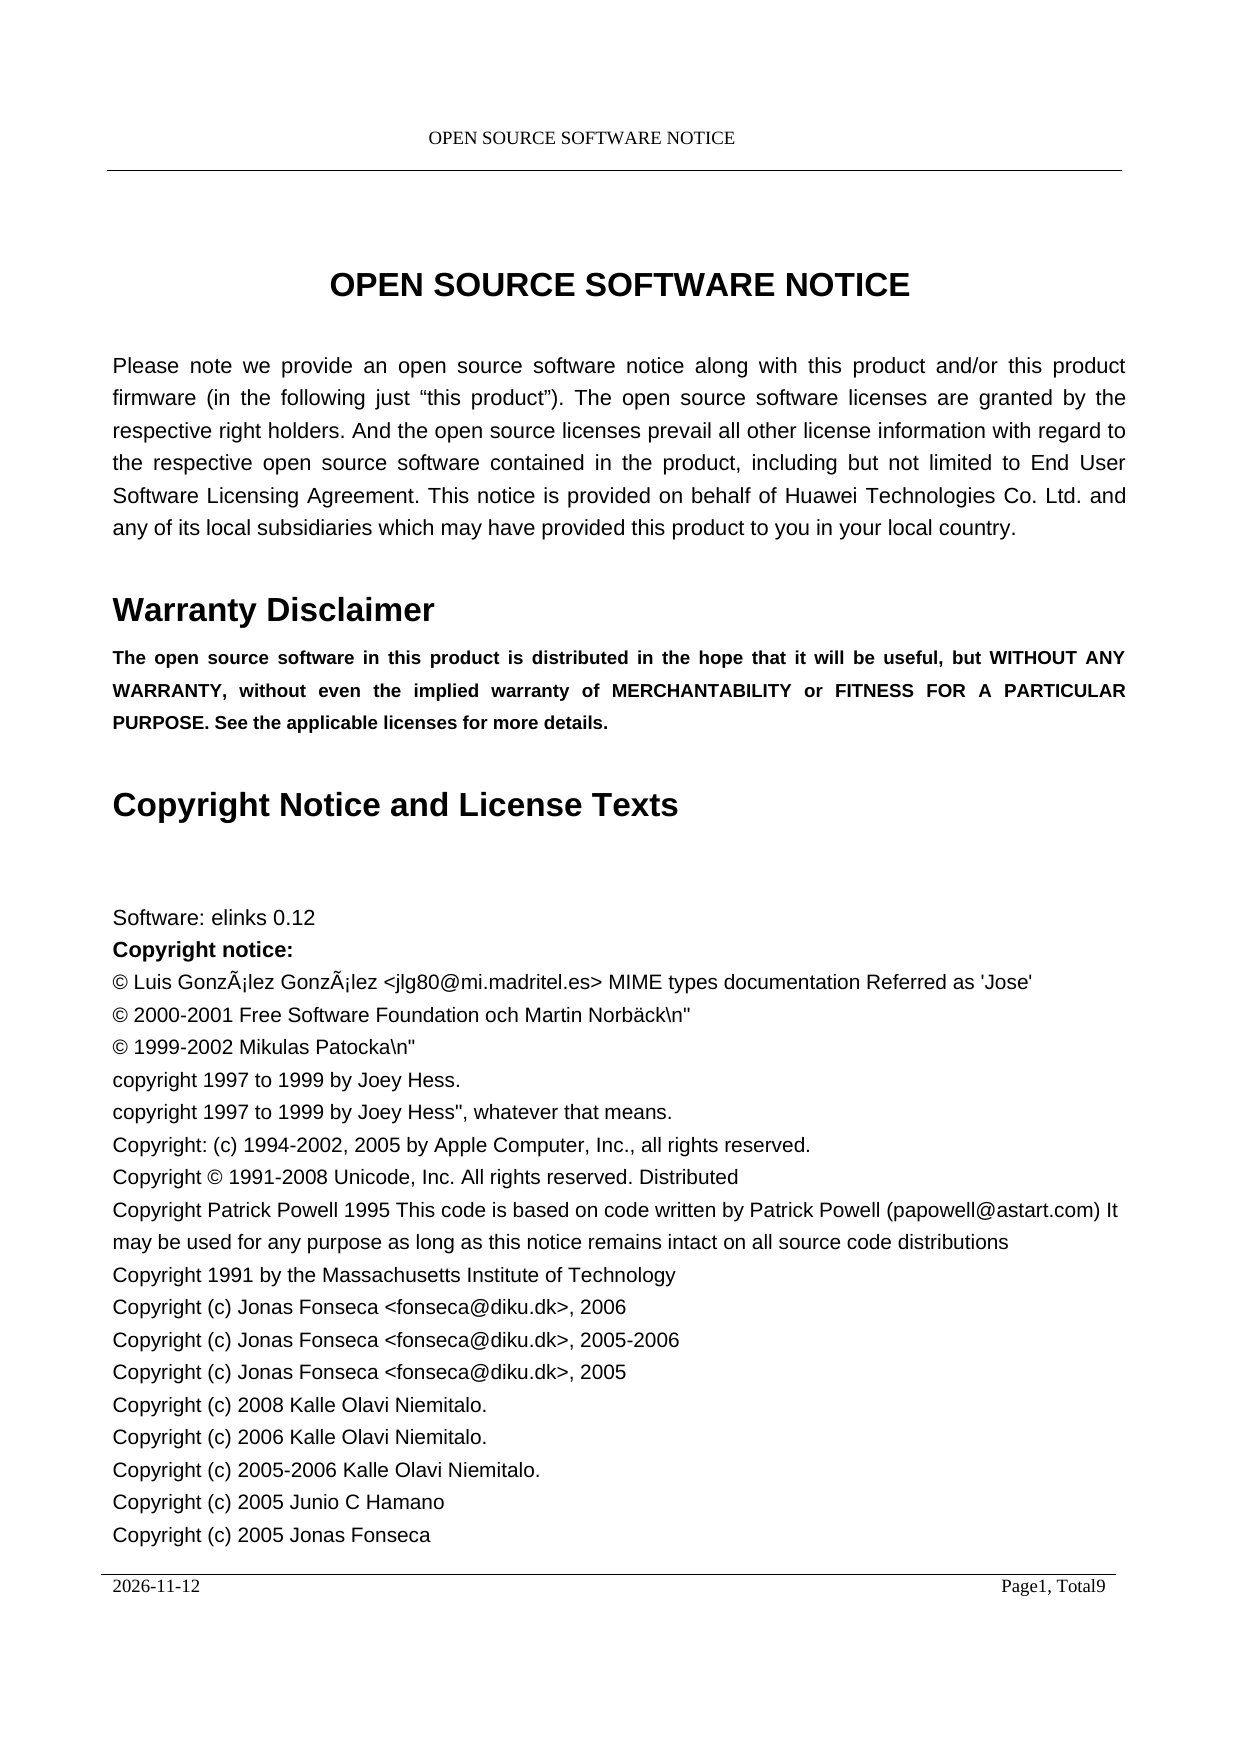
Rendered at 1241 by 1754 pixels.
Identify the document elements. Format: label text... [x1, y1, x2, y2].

text Copyright notice: [112, 933, 1128, 966]
text Copyright (c) Jonas Fonseca <fonseca@diku.dk>, 2006 [112, 1291, 1128, 1323]
text Copyright: (c) 1994-2002, 2005 by Apple Computer, Inc., all rights reserved. [112, 1128, 1128, 1161]
text Copyright Patrick Powell 1995 This code is based on code written by Patrick Powell (papowell@astart.com) It may be used for any purpose as long as this notice remains intact on all source code distributions [112, 1193, 1128, 1258]
text © 1999-2002 Mikulas Patocka\n" [112, 1031, 1128, 1063]
text OPEN SOURCE SOFTWARE NOTICE [112, 251, 1128, 316]
text © Luis GonzÃ¡lez GonzÃ¡lez <jlg80@mi.madritel.es> MIME types documentation Referred as 'Jose' [112, 966, 1128, 998]
text Copyright (c) 2005 Junio C Hamano [112, 1486, 1128, 1518]
text Copyright © 1991-2008 Unicode, Inc. All rights reserved. Distributed [112, 1161, 1128, 1193]
text © 2000-2001 Free Software Foundation och Martin Norbäck\n" [112, 998, 1128, 1031]
text The open source software in this product is distributed in the hope that it will be useful, but WITHOUT ANY WARRANTY, without even the implied warranty of MERCHANTABILITY or FITNESS FOR A PARTICULAR PURPOSE. See the applicable licenses for more details. [112, 641, 1128, 739]
text Warranty Disclaimer [112, 576, 1128, 641]
text Software: elinks 0.12 [112, 901, 1128, 933]
text copyright 1997 to 1999 by Joey Hess. [112, 1063, 1128, 1096]
text Please note we provide an open source software notice along with this product and/or this product firmware (in the following just “this product”). The open source software licenses are granted by the respective right holders. And the open source licenses prevail all other license information with regard to the respective open source software contained in the product, including but not limited to End User Software Licensing Agreement. This notice is provided on behalf of Huawei Technologies Co. Ltd. and any of its local subsidiaries which may have provided this product to you in your local country. [112, 349, 1128, 544]
text Copyright 1991 by the Massachusetts Institute of Technology [112, 1258, 1128, 1291]
text Copyright (c) 2008 Kalle Olavi Niemitalo. [112, 1388, 1128, 1421]
text Copyright (c) Jonas Fonseca <fonseca@diku.dk>, 2005 [112, 1356, 1128, 1388]
text copyright 1997 to 1999 by Joey Hess", whatever that means. [112, 1096, 1128, 1128]
text Copyright (c) 2006 Kalle Olavi Niemitalo. [112, 1421, 1128, 1453]
text Copyright (c) Jonas Fonseca <fonseca@diku.dk>, 2005-2006 [112, 1323, 1128, 1356]
text Copyright Notice and License Texts [112, 771, 1128, 836]
text Copyright (c) 2005 Jonas Fonseca [112, 1518, 1128, 1551]
text Copyright (c) 2005-2006 Kalle Olavi Niemitalo. [112, 1453, 1128, 1486]
